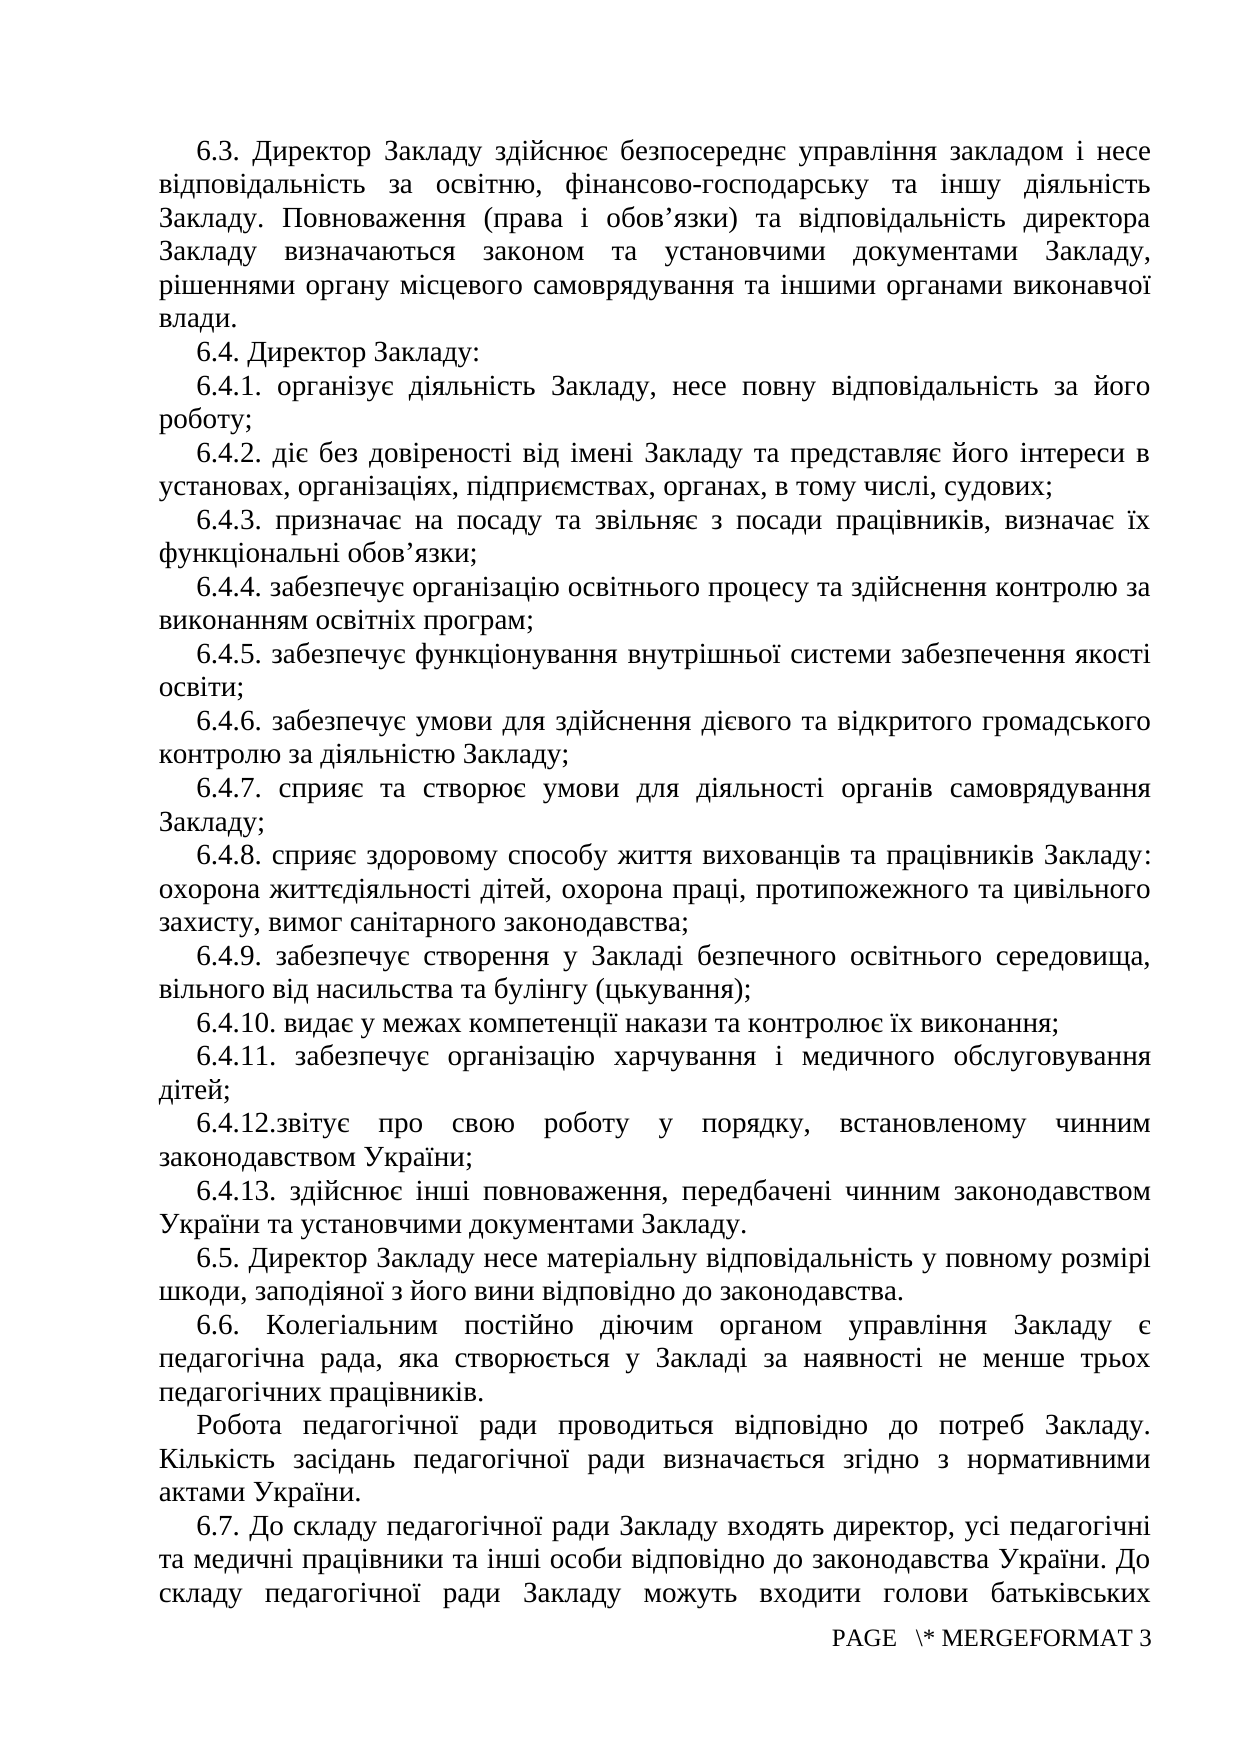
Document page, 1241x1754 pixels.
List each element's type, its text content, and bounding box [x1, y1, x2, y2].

text 6.4.7. сприяє та створює умови для діяльності органів самоврядування Закладу; [158, 770, 1152, 837]
text 6.4.5. забезпечує функціонування внутрішньої системи забезпечення якості освіти; [158, 636, 1152, 703]
text 6.4.11. забезпечує організацію харчування і медичного обслуговування дітей; [158, 1038, 1152, 1106]
text 6.4.12.звітує про свою роботу у порядку, встановленому чинним законодавством України; [158, 1106, 1152, 1173]
text 6.5. Директор Закладу несе матеріальну відповідальність у повному розмірі шкоди, заподіяної з його вини відповідно до законодавства. [158, 1240, 1152, 1307]
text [158, 1508, 1152, 1609]
text 6.4.10. видає у межах компетенції накази та контролює їх виконання; [158, 1005, 1152, 1038]
text Робота педагогічної ради проводиться відповідно до потреб Закладу. Кількість засідань педагогічної ради визначається згідно з нормативними актами України. [158, 1407, 1152, 1508]
text 6.4. Директор Закладу: [158, 334, 1152, 368]
text 6.4.3. призначає на посаду та звільняє з посади працівників, визначає їх функціональні обов’язки; [158, 502, 1152, 569]
text 6.4.13. здійснює інші повноваження, передбачені чинним законодавством України та установчими документами Закладу. [158, 1173, 1152, 1240]
text 6.4.6. забезпечує умови для здійснення дієвого та відкритого громадського контролю за діяльністю Закладу; [158, 703, 1152, 770]
text 6.4.8. сприяє здоровому способу життя вихованців та працівників Закладу: охорона життєдіяльності дітей, охорона праці, протипожежного та цивільного захисту, вимог санітарного законодавства; [158, 837, 1152, 938]
text 6.4.2. діє без довіреності від імені Закладу та представляє його інтереси в установах, організаціях, підприємствах, органах, в тому числі, судових; [158, 435, 1152, 502]
text 6.6. Колегіальним постійно діючим органом управління Закладу є педагогічна рада, яка створюється у Закладі за наявності не менше трьох педагогічних працівників. [158, 1307, 1152, 1407]
text 6.4.4. забезпечує організацію освітнього процесу та здійснення контролю за виконанням освітніх програм; [158, 569, 1152, 636]
text 6.4.1. організує діяльність Закладу, несе повну відповідальність за його роботу; [158, 368, 1152, 435]
text 6.3. Директор Закладу здійснює безпосереднє управління закладом і несе відповідальність за освітню, фінансово-господарську та іншу діяльність Закладу. Повноваження (права і обов’язки) та відповідальність директора Закладу визначаються законом та установчими документами Закладу, рішеннями органу місцевого самоврядування та іншими органами виконавчої влади. [158, 133, 1152, 334]
text 6.4.9. забезпечує створення у Закладі безпечного освітнього середовища, вільного від насильства та булінгу (цькування); [158, 938, 1152, 1005]
